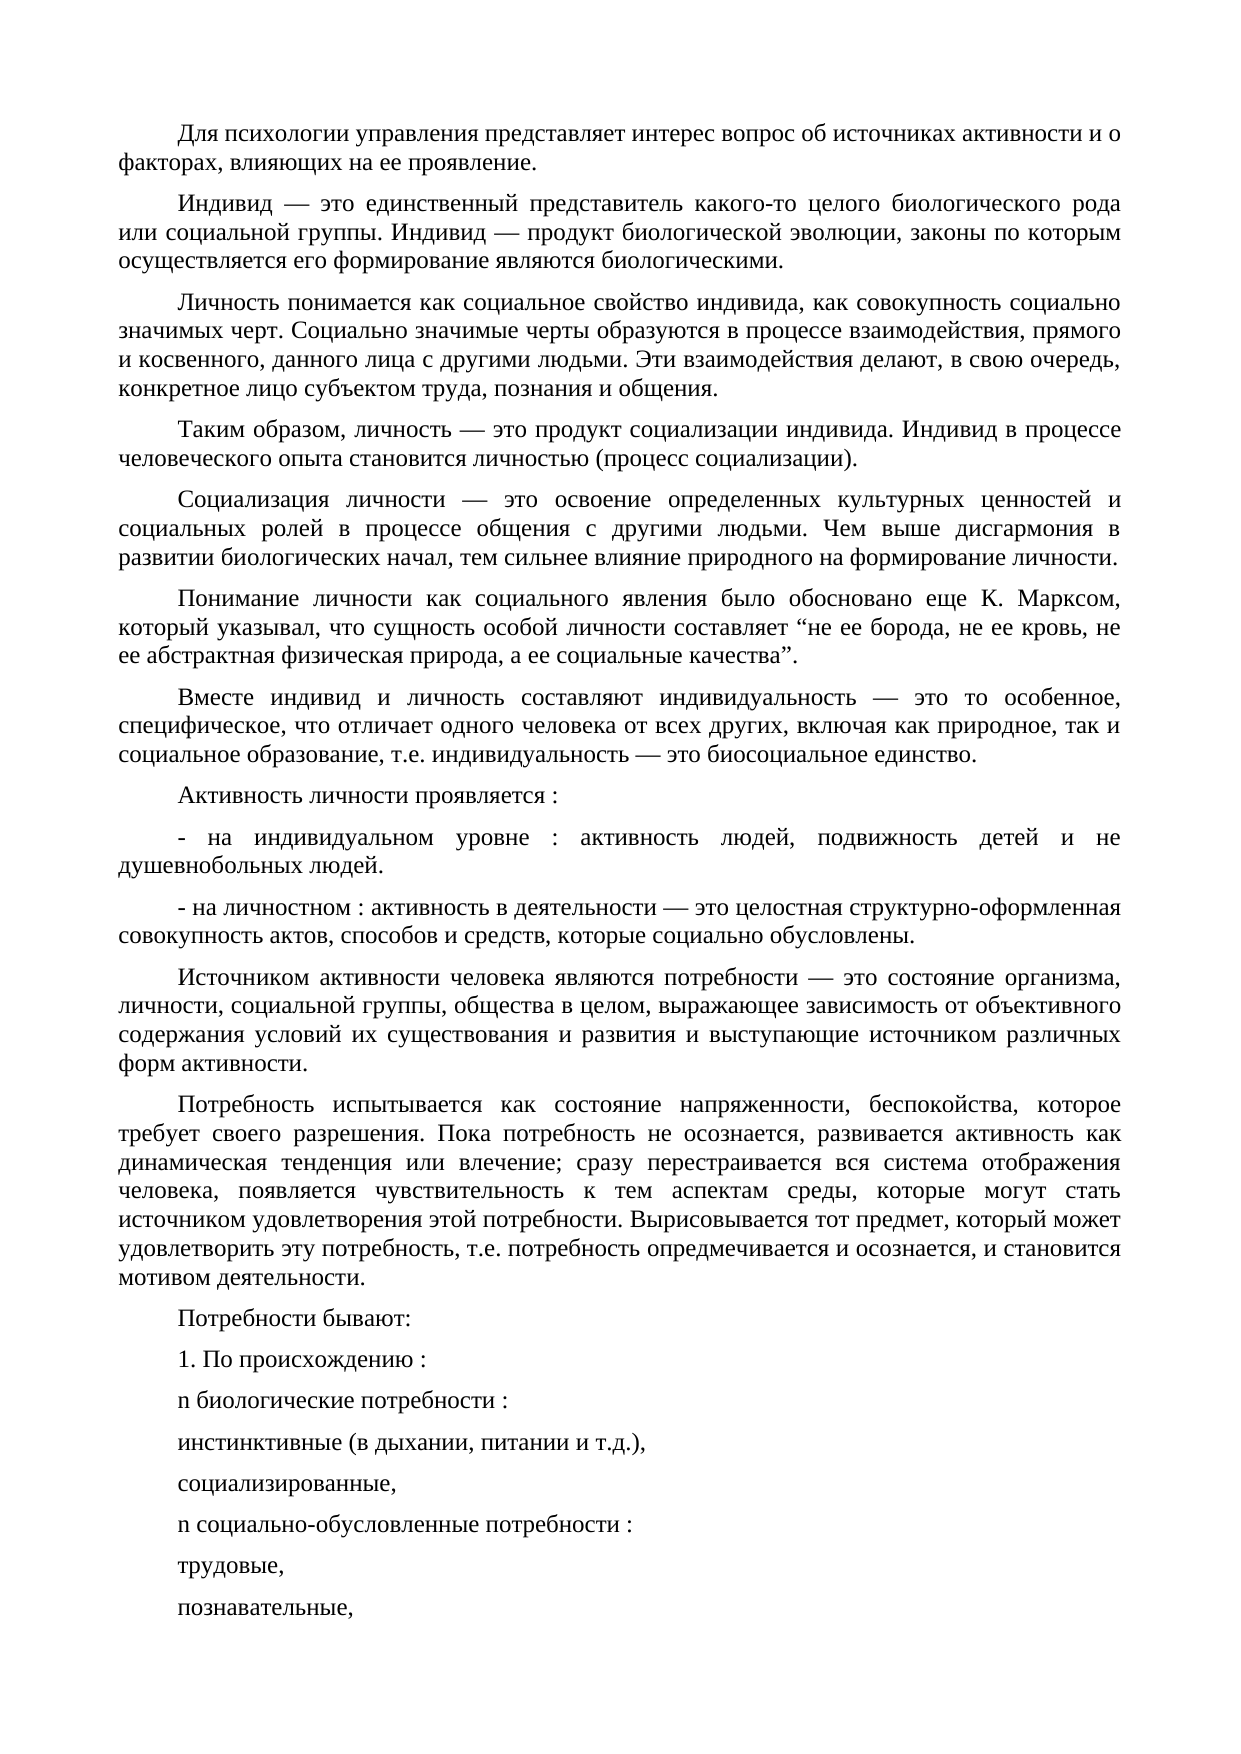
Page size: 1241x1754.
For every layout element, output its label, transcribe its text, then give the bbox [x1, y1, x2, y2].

text - на личностном : активность в деятельности — это целостная структурно-оформленная совокупность актов, способов и средств, которые социально обусловлены. [118, 892, 1122, 949]
text познавательные, [118, 1592, 1122, 1621]
text Вместе индивид и личность составляют индивидуальность — это то особенное, специфическое, что отличает одного человека от всех других, включая как природное, так и социальное образование, т.е. индивидуальность — это биосоциальное единство. [118, 682, 1122, 768]
text социализированные, [118, 1468, 1122, 1497]
text n биологические потребности : [118, 1386, 1122, 1414]
text Активность личности проявляется : [118, 781, 1122, 809]
text - на индивидуальном уровне : активность людей, подвижность детей и не душевнобольных людей. [118, 822, 1122, 879]
text Индивид — это единственный представитель какого-то целого биологического рода или социальной группы. Индивид — продукт биологической эволюции, законы по которым осуществляется его формирование являются биологическими. [118, 188, 1122, 274]
text Таким образом, личность — это продукт социализации индивида. Индивид в процессе человеческого опыта становится личностью (процесс социализации). [118, 414, 1122, 472]
text Потребности бывают: [118, 1303, 1122, 1332]
text Понимание личности как социального явления было обосновано еще К. Марксом, который указывал, что сущность особой личности составляет “не ее борода, не ее кровь, не ее абстрактная физическая природа, а ее социальные качества”. [118, 583, 1122, 669]
text инстинктивные (в дыхании, питании и т.д.), [118, 1427, 1122, 1456]
text Личность понимается как социальное свойство индивида, как совокупность социально значимых черт. Социально значимые черты образуются в процессе взаимодействия, прямого и косвенного, данного лица с другими людьми. Эти взаимодействия делают, в свою очередь, конкретное лицо субъектом труда, познания и общения. [118, 287, 1122, 402]
text Социализация личности — это освоение определенных культурных ценностей и социальных ролей в процессе общения с другими людьми. Чем выше дисгармония в развитии биологических начал, тем сильнее влияние природного на формирование личности. [118, 484, 1122, 571]
text Источником активности человека являются потребности — это состояние организма, личности, социальной группы, общества в целом, выражающее зависимость от объективного содержания условий их существования и развития и выступающие источником различных форм активности. [118, 962, 1122, 1077]
text трудовые, [118, 1551, 1122, 1579]
text Потребность испытывается как состояние напряженности, беспокойства, которое требует своего разрешения. Пока потребность не осознается, развивается активность как динамическая тенденция или влечение; сразу перестраивается вся система отображения человека, появляется чувствительность к тем аспектам среды, которые могут стать источником удовлетворения этой потребности. Вырисовывается тот предмет, который может удовлетворить эту потребность, т.е. потребность опредмечивается и осознается, и становится мотивом деятельности. [118, 1089, 1122, 1291]
text n социально-обусловленные потребности : [118, 1509, 1122, 1538]
text 1. По происхождению : [118, 1344, 1122, 1373]
text Для психологии управления представляет интерес вопрос об источниках активности и о факторах, влияющих на ее проявление. [118, 118, 1122, 176]
